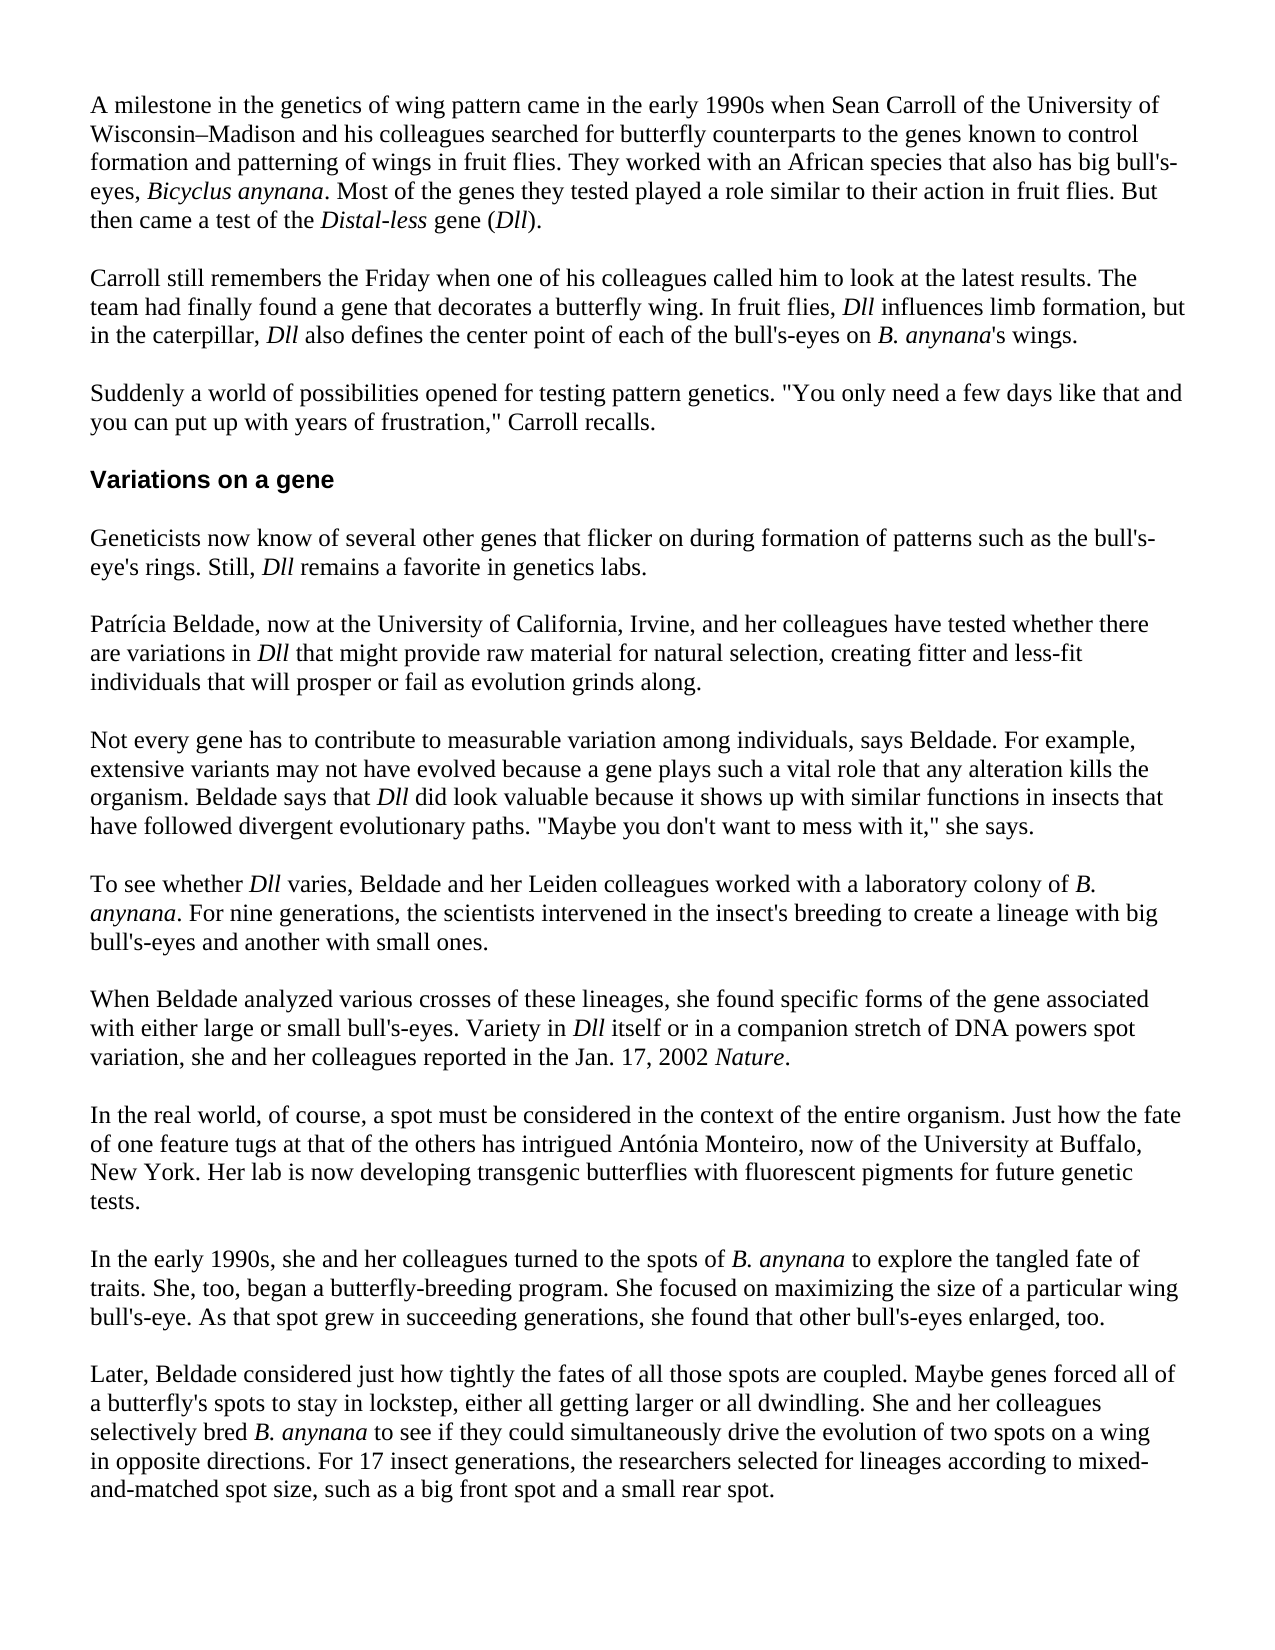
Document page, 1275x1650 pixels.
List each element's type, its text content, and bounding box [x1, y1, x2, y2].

text When Beldade analyzed various crosses of these lineages, she found specific forms of the gene associated with either large or small bull's-eyes. Variety in Dll itself or in a companion stretch of DNA powers spot variation, she and her colleagues reported in the Jan. 17, 2002 Nature. [90, 984, 1185, 1071]
text Geneticists now know of several other genes that flicker on during formation of patterns such as the bull's-eye's rings. Still, Dll remains a favorite in genetics labs. [90, 523, 1185, 580]
text In the real world, of course, a spot must be considered in the context of the entire organism. Just how the fate of one feature tugs at that of the others has intrigued Antónia Monteiro, now of the University at Buffalo, New York. Her lab is now developing transgenic butterflies with fluorescent pigments for future genetic tests. [90, 1100, 1185, 1215]
text Variations on a gene [90, 465, 1185, 494]
text Suddenly a world of possibilities opened for testing pattern genetics. "You only need a few days like that and you can put up with years of frustration," Carroll recalls. [90, 378, 1185, 436]
text Carroll still remembers the Friday when one of his colleagues called him to look at the latest results. The team had finally found a gene that decorates a butterfly wing. In fruit flies, Dll influences limb formation, but in the caterpillar, Dll also defines the center point of each of the bull's-eyes on B. anynana's wings. [90, 263, 1185, 349]
text To see whether Dll varies, Beldade and her Leiden colleagues worked with a laboratory colony of B. anynana. For nine generations, the scientists intervened in the insect's breeding to create a lineage with big bull's-eyes and another with small ones. [90, 869, 1185, 955]
text Later, Beldade considered just how tightly the fates of all those spots are coupled. Maybe genes forced all of a butterfly's spots to stay in lockstep, either all getting larger or all dwindling. She and her colleagues selectively bred B. anynana to see if they could simultaneously drive the evolution of two spots on a wing in opposite directions. For 17 insect generations, the researchers selected for lineages according to mixed-and-matched spot size, such as a big front spot and a small rear spot. [90, 1359, 1185, 1503]
text Not every gene has to contribute to measurable variation among individuals, says Beldade. For example, extensive variants may not have evolved because a gene plays such a vital role that any alteration kills the organism. Beldade says that Dll did look valuable because it shows up with similar functions in insects that have followed divergent evolutionary paths. "Maybe you don't want to mess with it," she says. [90, 725, 1185, 840]
text Patrícia Beldade, now at the University of California, Irvine, and her colleagues have tested whether there are variations in Dll that might provide raw material for natural selection, creating fitter and less-fit individuals that will prosper or fail as evolution grinds along. [90, 609, 1185, 696]
text A milestone in the genetics of wing pattern came in the early 1990s when Sean Carroll of the University of Wisconsin–Madison and his colleagues searched for butterfly counterparts to the genes known to control formation and patterning of wings in fruit flies. They worked with an African species that also has big bull's-eyes, Bicyclus anynana. Most of the genes they tested played a role similar to their action in fruit flies. But then came a test of the Distal-less gene (Dll). [90, 90, 1185, 234]
text In the early 1990s, she and her colleagues turned to the spots of B. anynana to explore the tangled fate of traits. She, too, began a butterfly-breeding program. She focused on maximizing the size of a particular wing bull's-eye. As that spot grew in succeeding generations, she found that other bull's-eyes enlarged, too. [90, 1244, 1185, 1330]
